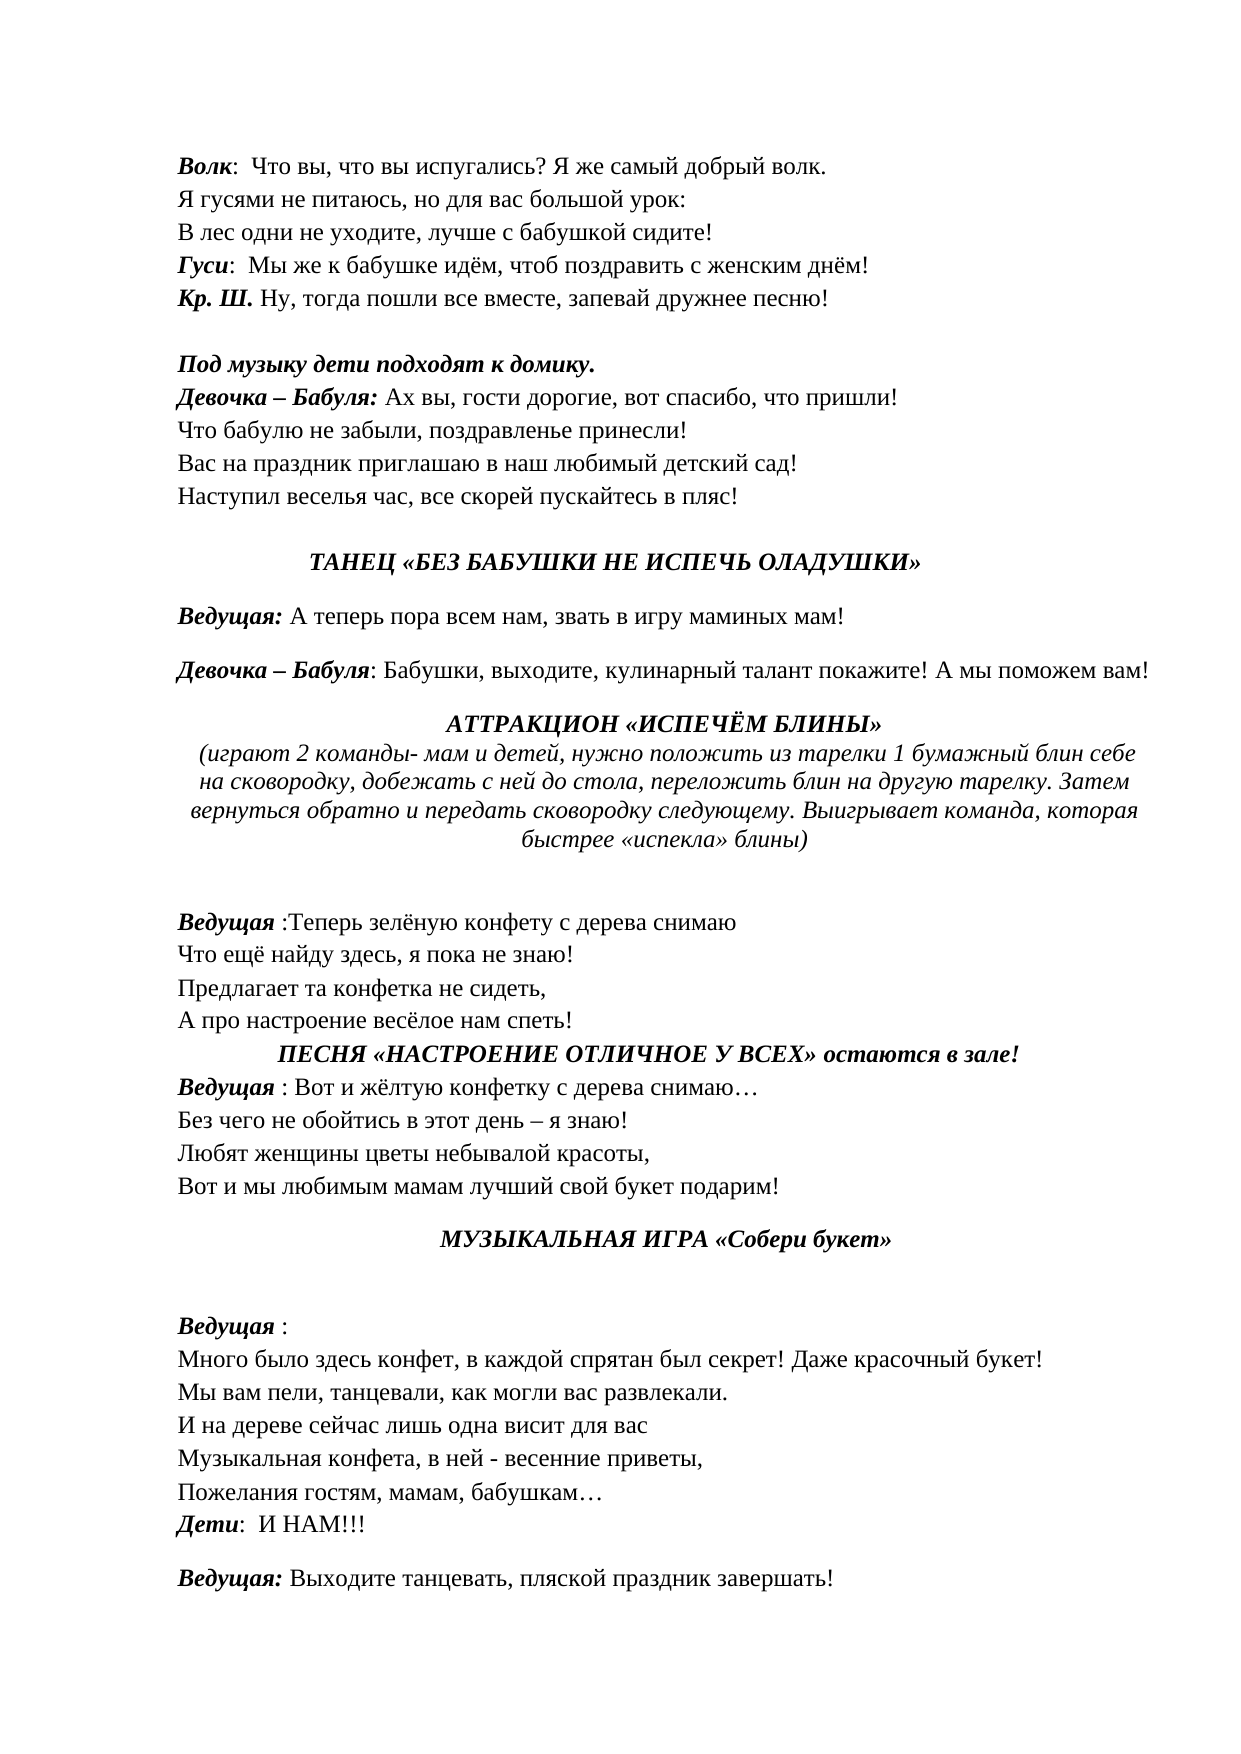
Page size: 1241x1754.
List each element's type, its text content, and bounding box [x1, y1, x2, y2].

text МУЗЫКАЛЬНАЯ ИГРА «Собери букет» [177, 1224, 1152, 1253]
text Девочка – Бабуля: Бабушки, выходите, кулинарный талант покажите! А мы поможем вам! [177, 655, 1152, 684]
text Ведущая: А теперь пора всем нам, звать в игру маминых мам! [177, 601, 1152, 630]
text Ведущая : Много было здесь конфет, в каждой спрятан был секрет! Даже красочный букет! Мы вам пели, танцевали, как могли вас развлекали. И на дереве сейчас лишь одна висит для вас Музыкальная конфета, в ней - весенние приветы, Пожелания гостям, мамам, бабушкам… Дети: И НАМ!!! [177, 1278, 1152, 1538]
text Ведущая :Теперь зелёную конфету с дерева снимаю Что ещё найду здесь, я пока не знаю! Предлагает та конфетка не сидеть, А про настроение весёлое нам спеть! ПЕСНЯ «НАСТРОЕНИЕ ОТЛИЧНОЕ У ВСЕХ» остаются в зале! Ведущая : Вот и жёлтую конфетку с дерева снимаю… Без чего не обойтись в этот день – я знаю! Любят женщины цветы небывалой красоты, Вот и мы любимым мамам лучший свой букет подарим! [177, 907, 1152, 1199]
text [177, 1563, 1152, 1625]
text (играют 2 команды- мам и детей, нужно положить из тарелки 1 бумажный блин себе на сковородку, добежать с ней до стола, переложить блин на другую тарелку. Затем вернуться обратно и передать сковородку следующему. Выигрывает команда, которая быстрее «испекла» блины) [177, 738, 1152, 853]
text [177, 118, 1152, 576]
text АТТРАКЦИОН «ИСПЕЧЁМ БЛИНЫ» [177, 709, 1152, 738]
